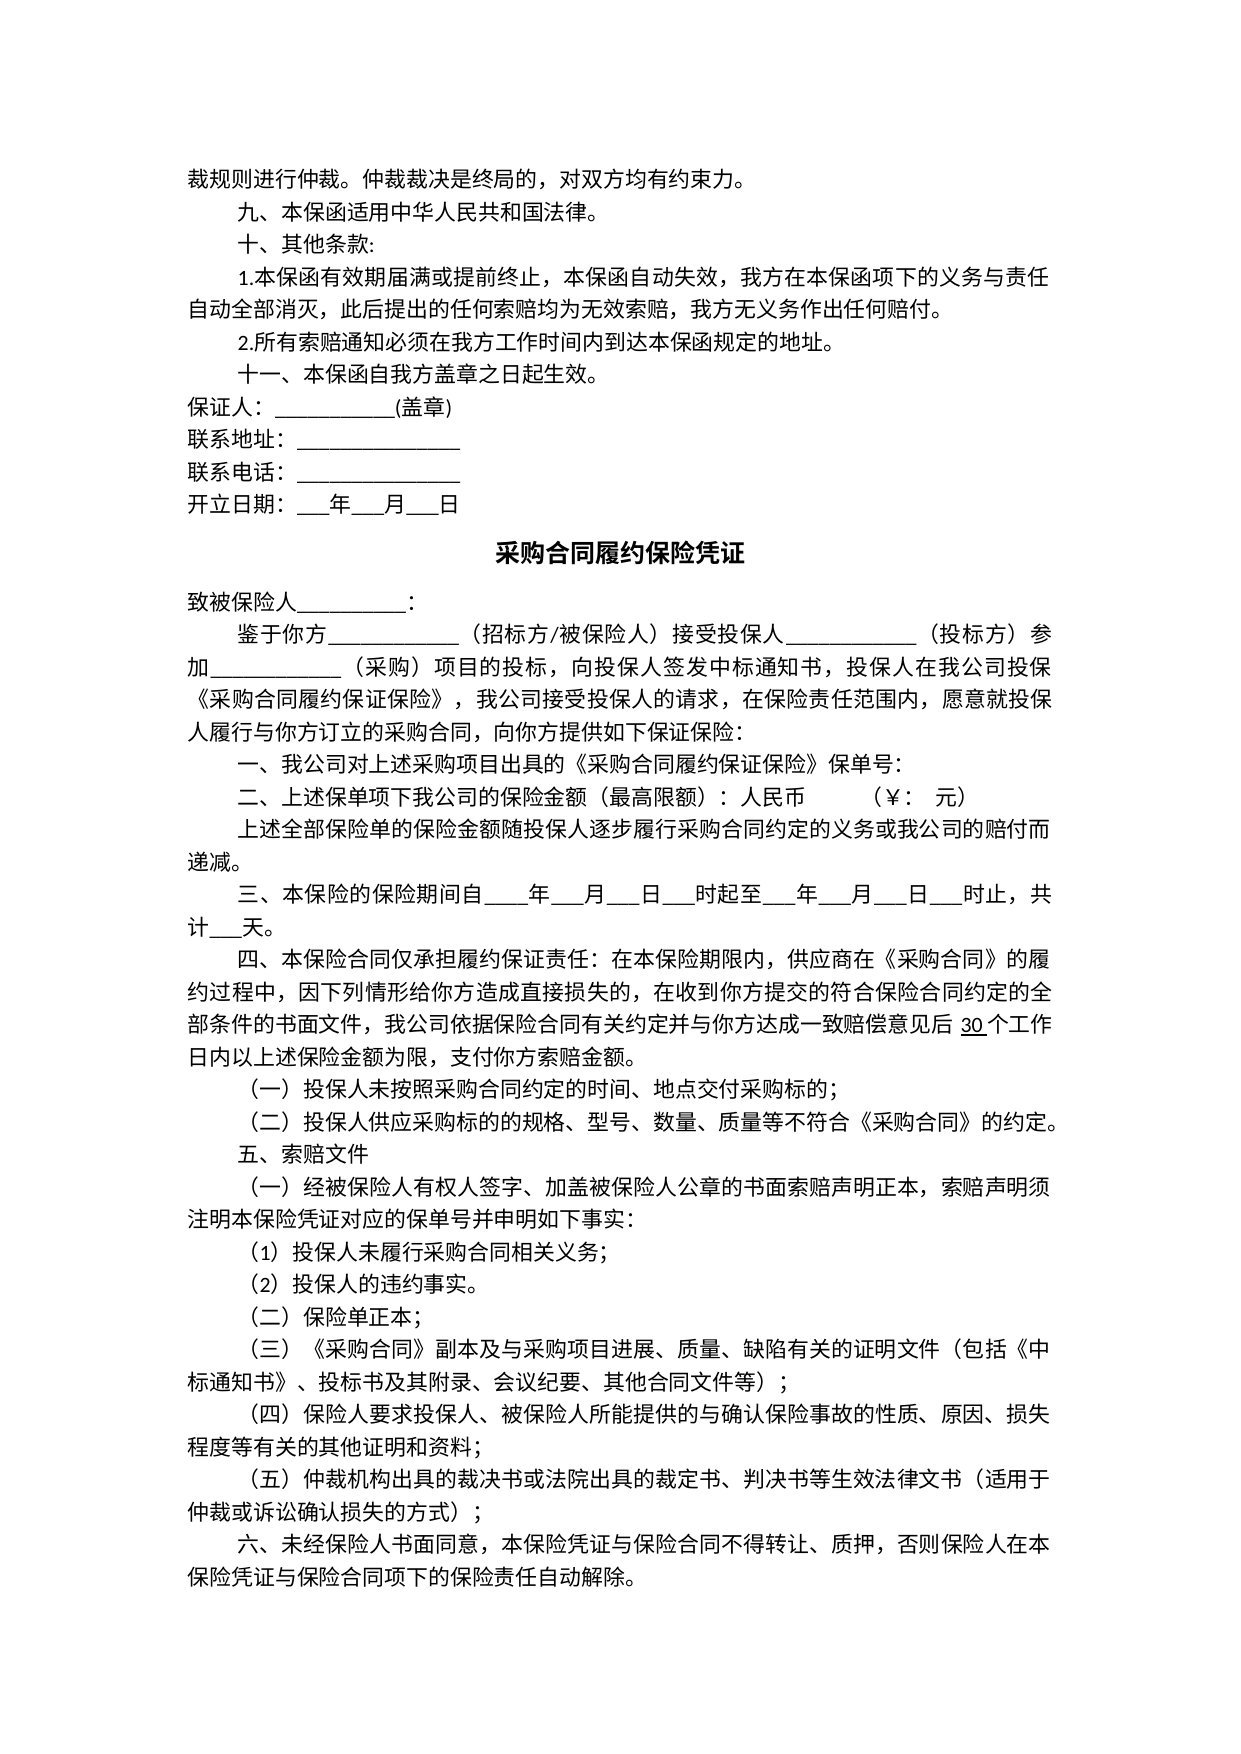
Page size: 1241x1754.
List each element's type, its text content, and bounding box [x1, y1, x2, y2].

text 采购合同履约保险凭证 [187, 519, 1053, 584]
text 保证人：___________(盖章) [187, 389, 1053, 422]
text 开立日期：___年___月___日 [187, 487, 1053, 519]
text 一、我公司对上述采购项目出具的《采购合同履约保证保险》保单号： [187, 747, 1053, 779]
text 九、本保函适用中华人民共和国法律。 [187, 194, 1053, 227]
text （一）经被保险人有权人签字、加盖被保险人公章的书面索赔声明正本，索赔声明须注明本保险凭证对应的保单号并申明如下事实： [187, 1169, 1053, 1234]
text 联系地址：_______________ [187, 422, 1053, 454]
text 致被保险人__________： [187, 584, 1053, 617]
text 上述全部保险单的保险金额随投保人逐步履行采购合同约定的义务或我公司的赔付而递减。 [187, 812, 1053, 877]
text 联系电话：_______________ [187, 454, 1053, 487]
text 十、其他条款: [187, 227, 1053, 259]
text （四）保险人要求投保人、被保险人所能提供的与确认保险事故的性质、原因、损失程度等有关的其他证明和资料； [187, 1397, 1053, 1462]
text （一）投保人未按照采购合同约定的时间、地点交付采购标的； [187, 1072, 1053, 1104]
text （二）投保人供应采购标的的规格、型号、数量、质量等不符合《采购合同》的约定。 [187, 1104, 1053, 1137]
text （三）《采购合同》副本及与采购项目进展、质量、缺陷有关的证明文件（包括《中标通知书》、投标书及其附录、会议纪要、其他合同文件等）； [187, 1332, 1053, 1397]
text 1.本保函有效期届满或提前终止，本保函自动失效，我方在本保函项下的义务与责任自动全部消灭，此后提出的任何索赔均为无效索赔，我方无义务作出任何赔付。 [187, 259, 1053, 324]
text 2.所有索赔通知必须在我方工作时间内到达本保函规定的地址。 [187, 324, 1053, 357]
text 五、索赔文件 [187, 1137, 1053, 1169]
text （1）投保人未履行采购合同相关义务； [187, 1234, 1053, 1267]
text 二、上述保单项下我公司的保险金额（最高限额）：人民币 （￥： 元） [187, 779, 1053, 812]
text 鉴于你方____________（招标方/被保险人）接受投保人____________（投标方）参加____________（采购）项目的投标，向投保人签发中标通知书，投保人在我公司投保《采购合同履约保证保险》，我公司接受投保人的请求，在保险责任范围内，愿意就投保人履行与你方订立的采购合同，向你方提供如下保证保险： [187, 617, 1053, 747]
text （五）仲裁机构出具的裁决书或法院出具的裁定书、判决书等生效法律文书（适用于仲裁或诉讼确认损失的方式）； [187, 1462, 1053, 1527]
text 六、未经保险人书面同意，本保险凭证与保险合同不得转让、质押，否则保险人在本保险凭证与保险合同项下的保险责任自动解除。 [187, 1527, 1053, 1592]
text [187, 162, 1053, 194]
text （2）投保人的违约事实。 [187, 1267, 1053, 1299]
text 十一、本保函自我方盖章之日起生效。 [187, 357, 1053, 389]
text （二）保险单正本； [187, 1299, 1053, 1332]
text 三、本保险的保险期间自____年___月___日___时起至___年___月___日___时止，共计___天。 [187, 877, 1053, 942]
text 四、本保险合同仅承担履约保证责任：在本保险期限内，供应商在《采购合同》的履约过程中，因下列情形给你方造成直接损失的，在收到你方提交的符合保险合同约定的全部条件的书面文件，我公司依据保险合同有关约定并与你方达成一致赔偿意见后30个工作日内以上述保险金额为限，支付你方索赔金额。 [187, 942, 1053, 1072]
